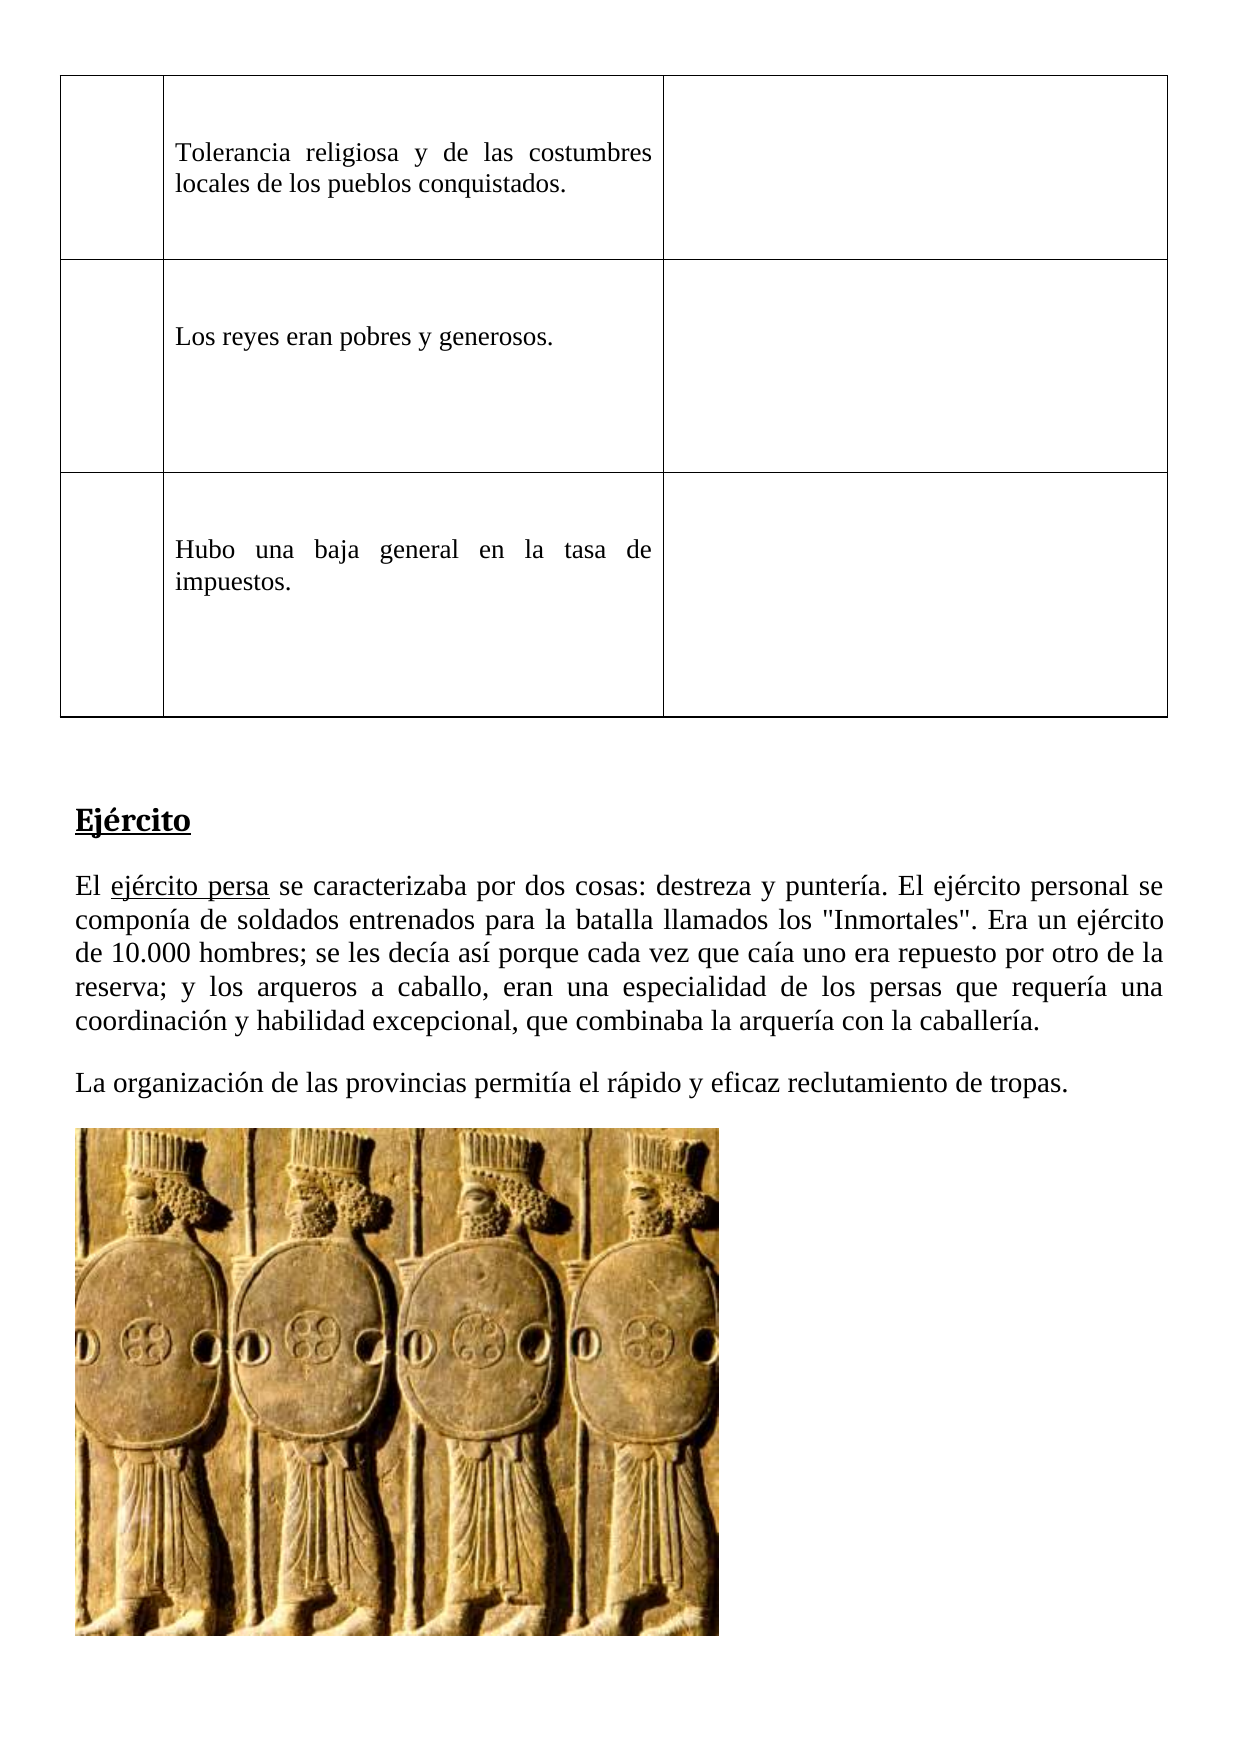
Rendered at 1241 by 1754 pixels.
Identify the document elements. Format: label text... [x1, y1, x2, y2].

text La organización de las provincias permitía el rápido y eficaz reclutamiento de tropas. [75, 1065, 1165, 1099]
text El ejército persa se caracterizaba por dos cosas: destreza y puntería. El ejército personal se componía de soldados entrenados para la batalla llamados los "Inmortales". Era un ejército de 10.000 hombres; se les decía así porque cada vez que caía uno era repuesto por otro de la reserva; y los arqueros a caballo, eran una especialidad de los persas que requería una coordinación y habilidad excepcional, que combinaba la arquería con la caballería. [75, 868, 1165, 1036]
table_cell [61, 76, 163, 259]
picture [75, 1128, 719, 1636]
subtitle Ejército [75, 801, 1165, 839]
table_cell [61, 473, 163, 716]
table_cell Tolerancia religiosa y de las costumbres locales de los pueblos conquistados. [164, 76, 663, 259]
table_cell Hubo una baja general en la tasa de impuestos. [164, 473, 663, 716]
table_cell [664, 76, 1167, 259]
table_cell [664, 473, 1167, 716]
table_cell [664, 260, 1167, 472]
table_cell [61, 260, 163, 472]
table_cell Los reyes eran pobres y generosos. [164, 260, 663, 472]
